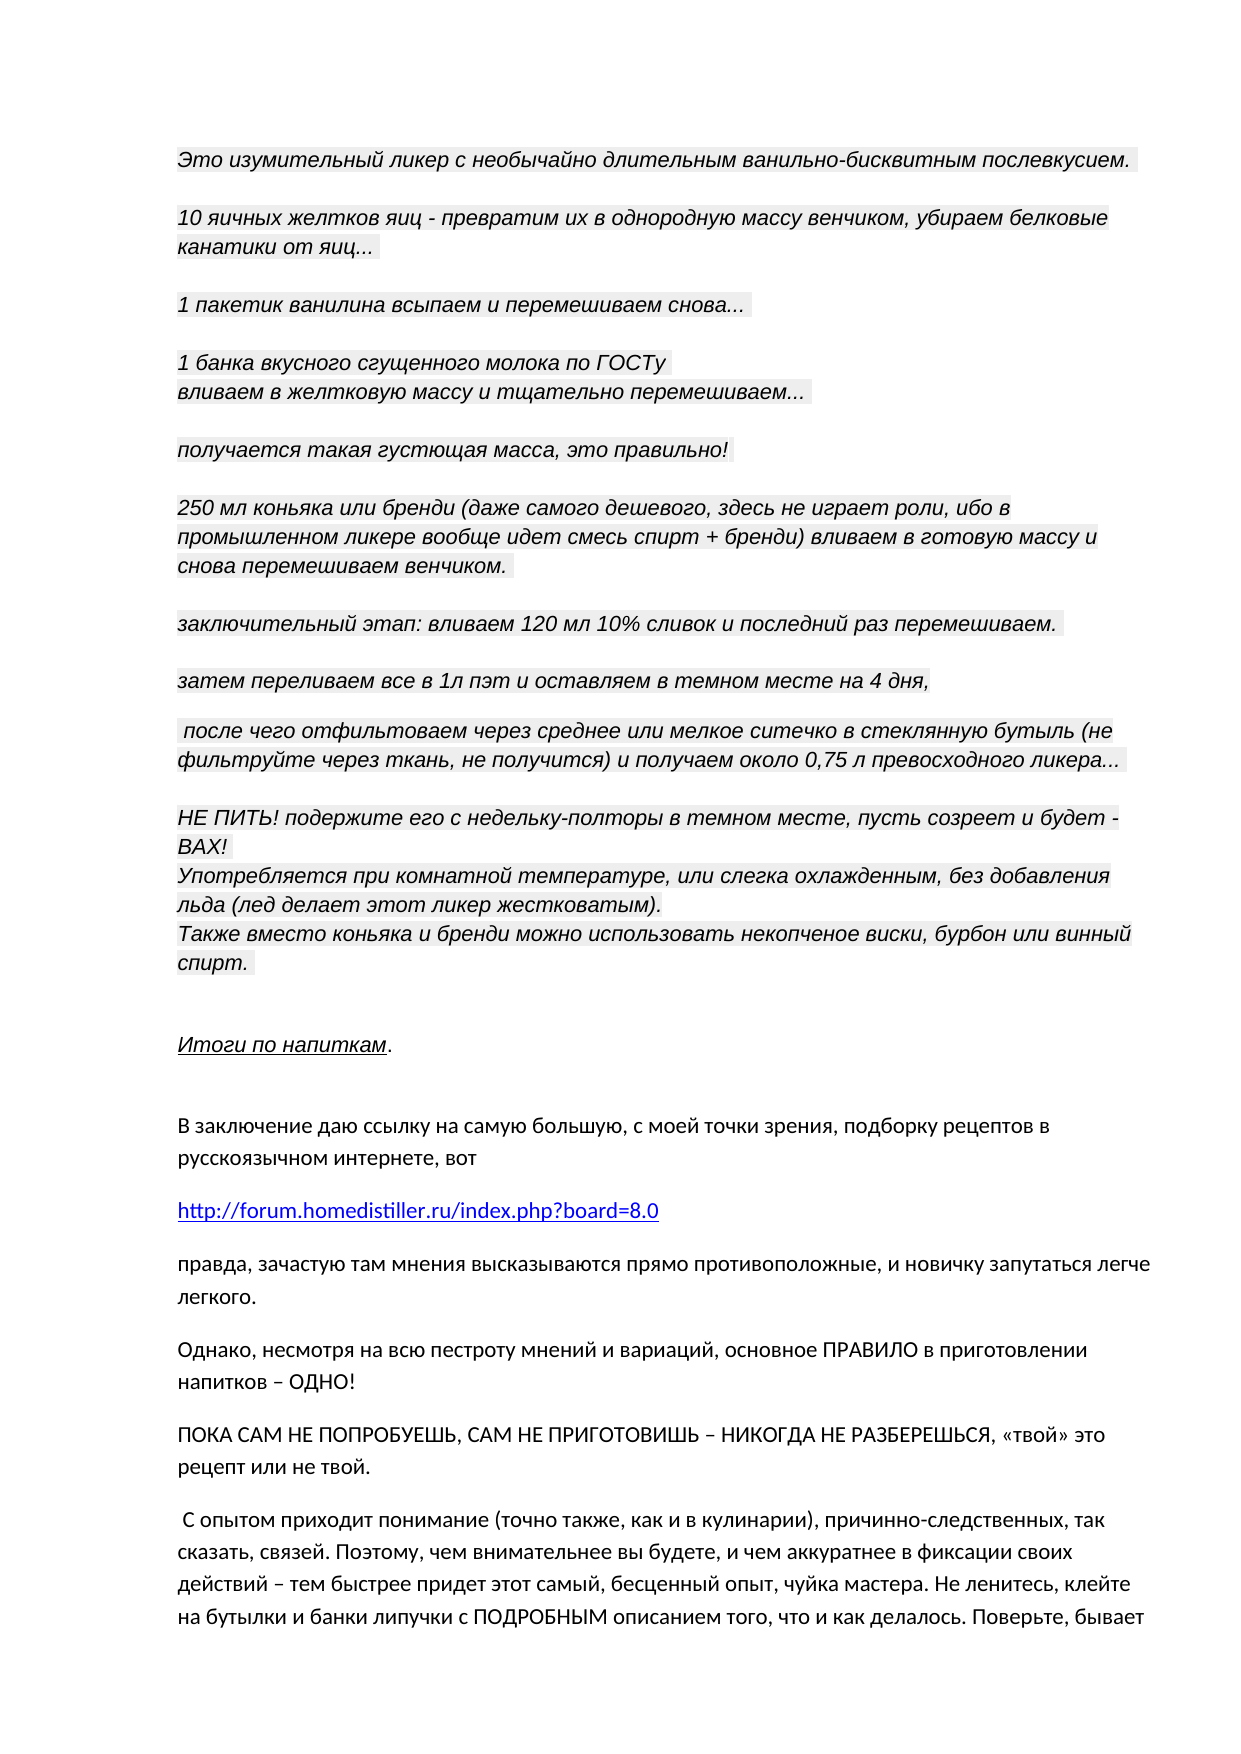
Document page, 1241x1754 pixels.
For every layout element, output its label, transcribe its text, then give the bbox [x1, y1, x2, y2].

text ПОКА САМ НЕ ПОПРОБУЕШЬ, САМ НЕ ПРИГОТОВИШЬ – НИКОГДА НЕ РАЗБЕРЕШЬСЯ, «твой» это рецепт или не твой. [177, 1420, 1152, 1480]
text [177, 1505, 1152, 1630]
text Итоги по напиткам. [177, 1032, 1152, 1057]
text http://forum.homedistiller.ru/index.php?board=8.0 [177, 1197, 1152, 1224]
text Однако, несмотря на всю пестроту мнений и вариаций, основное ПРАВИЛО в приготовлении напитков – ОДНО! [177, 1335, 1152, 1395]
text после чего отфильтоваем через среднее или мелкое ситечко в стеклянную бутыль (не фильтруйте через ткань, не получится) и получаем около 0,75 л превосходного ликера... НЕ ПИТЬ! подержите его с недельку-полторы в темном месте, пусть созреет и будет - ВАХ! Употребляется при комнатной температуре, или слегка охлажденным, без добавления льда (лед делает этот ликер жестковатым). Также вместо коньяка и бренди можно использовать некопченое виски, бурбон или винный спирт. [177, 718, 1152, 1007]
text правда, зачастую там мнения высказываются прямо противоположные, и новичку запутаться легче легкого. [177, 1249, 1152, 1310]
text В заключение даю ссылку на самую большую, с моей точки зрения, подборку рецептов в русскоязычном интернете, вот [177, 1082, 1152, 1172]
